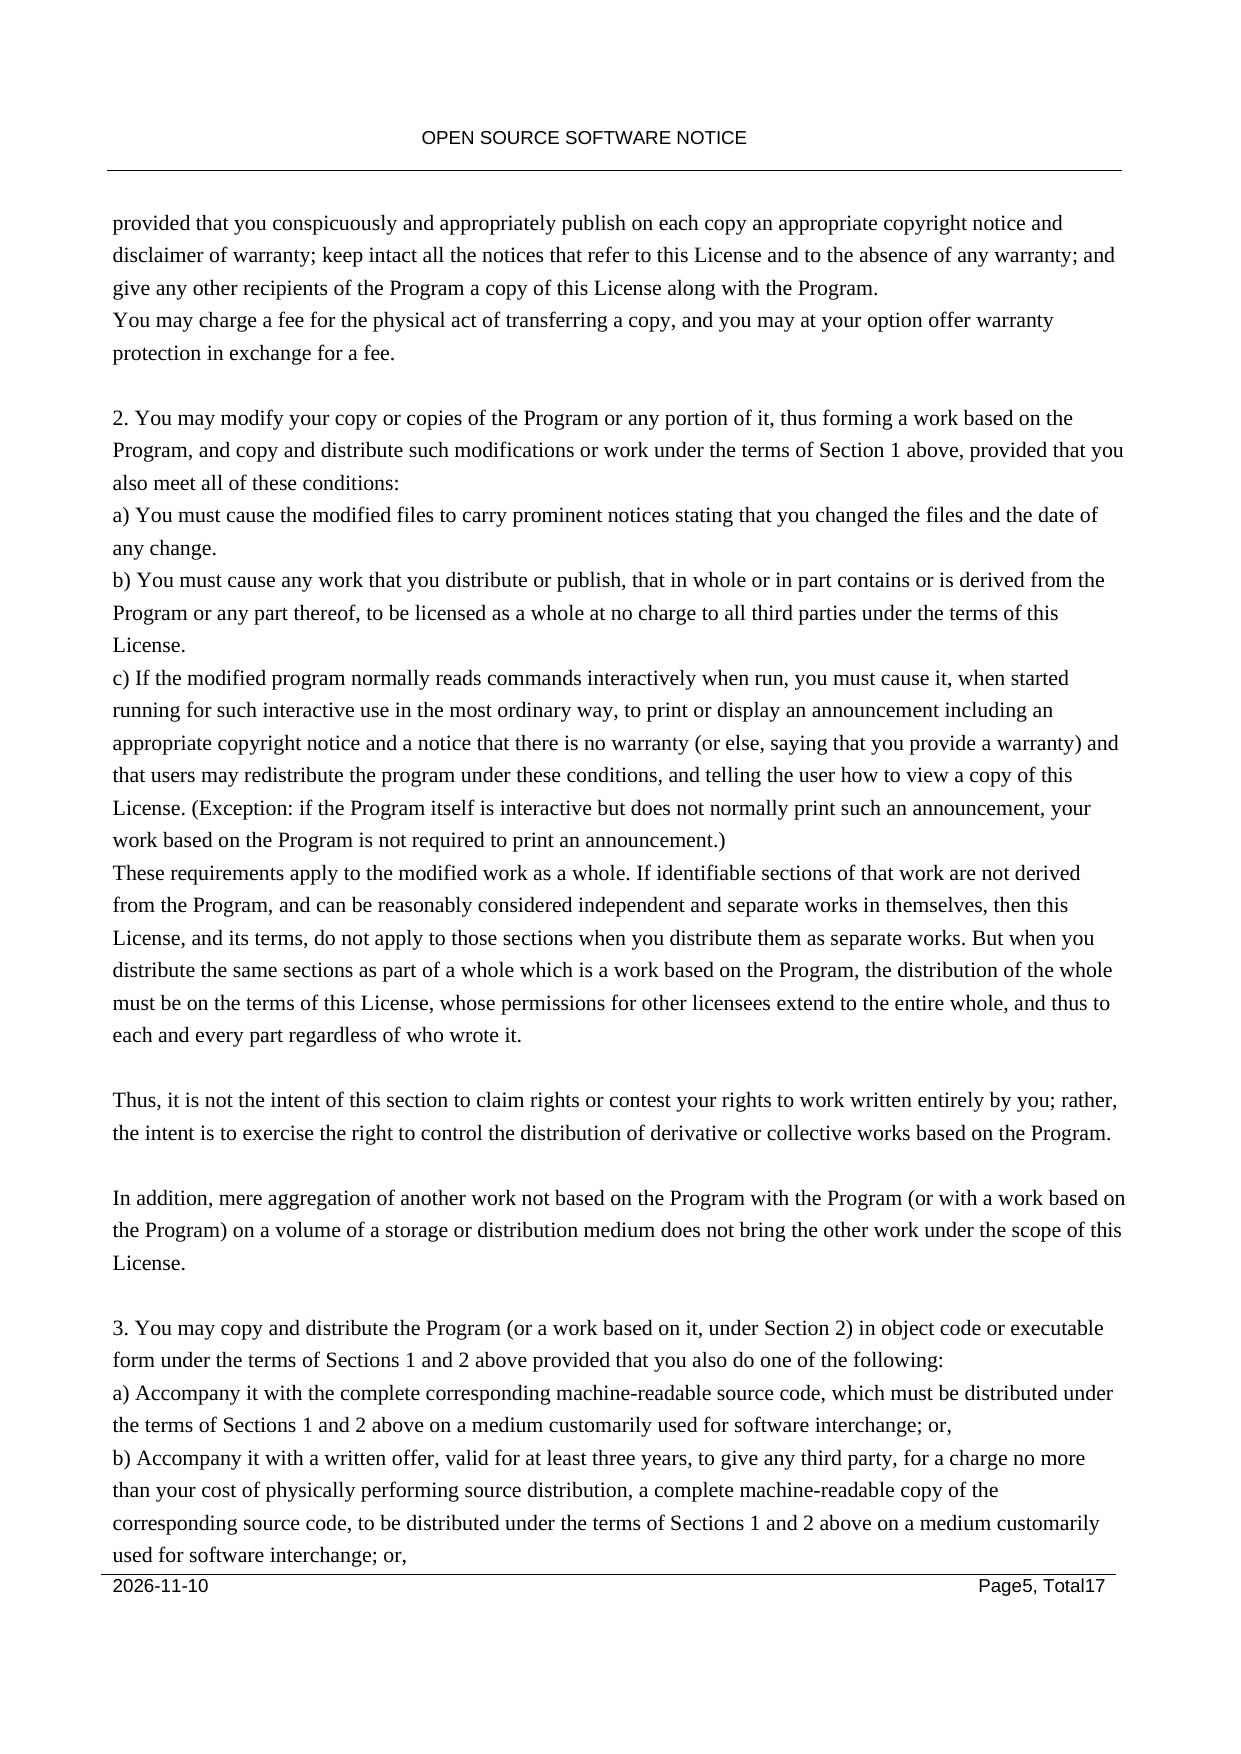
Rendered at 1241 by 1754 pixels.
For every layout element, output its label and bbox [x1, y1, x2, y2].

text [112, 206, 1128, 1571]
